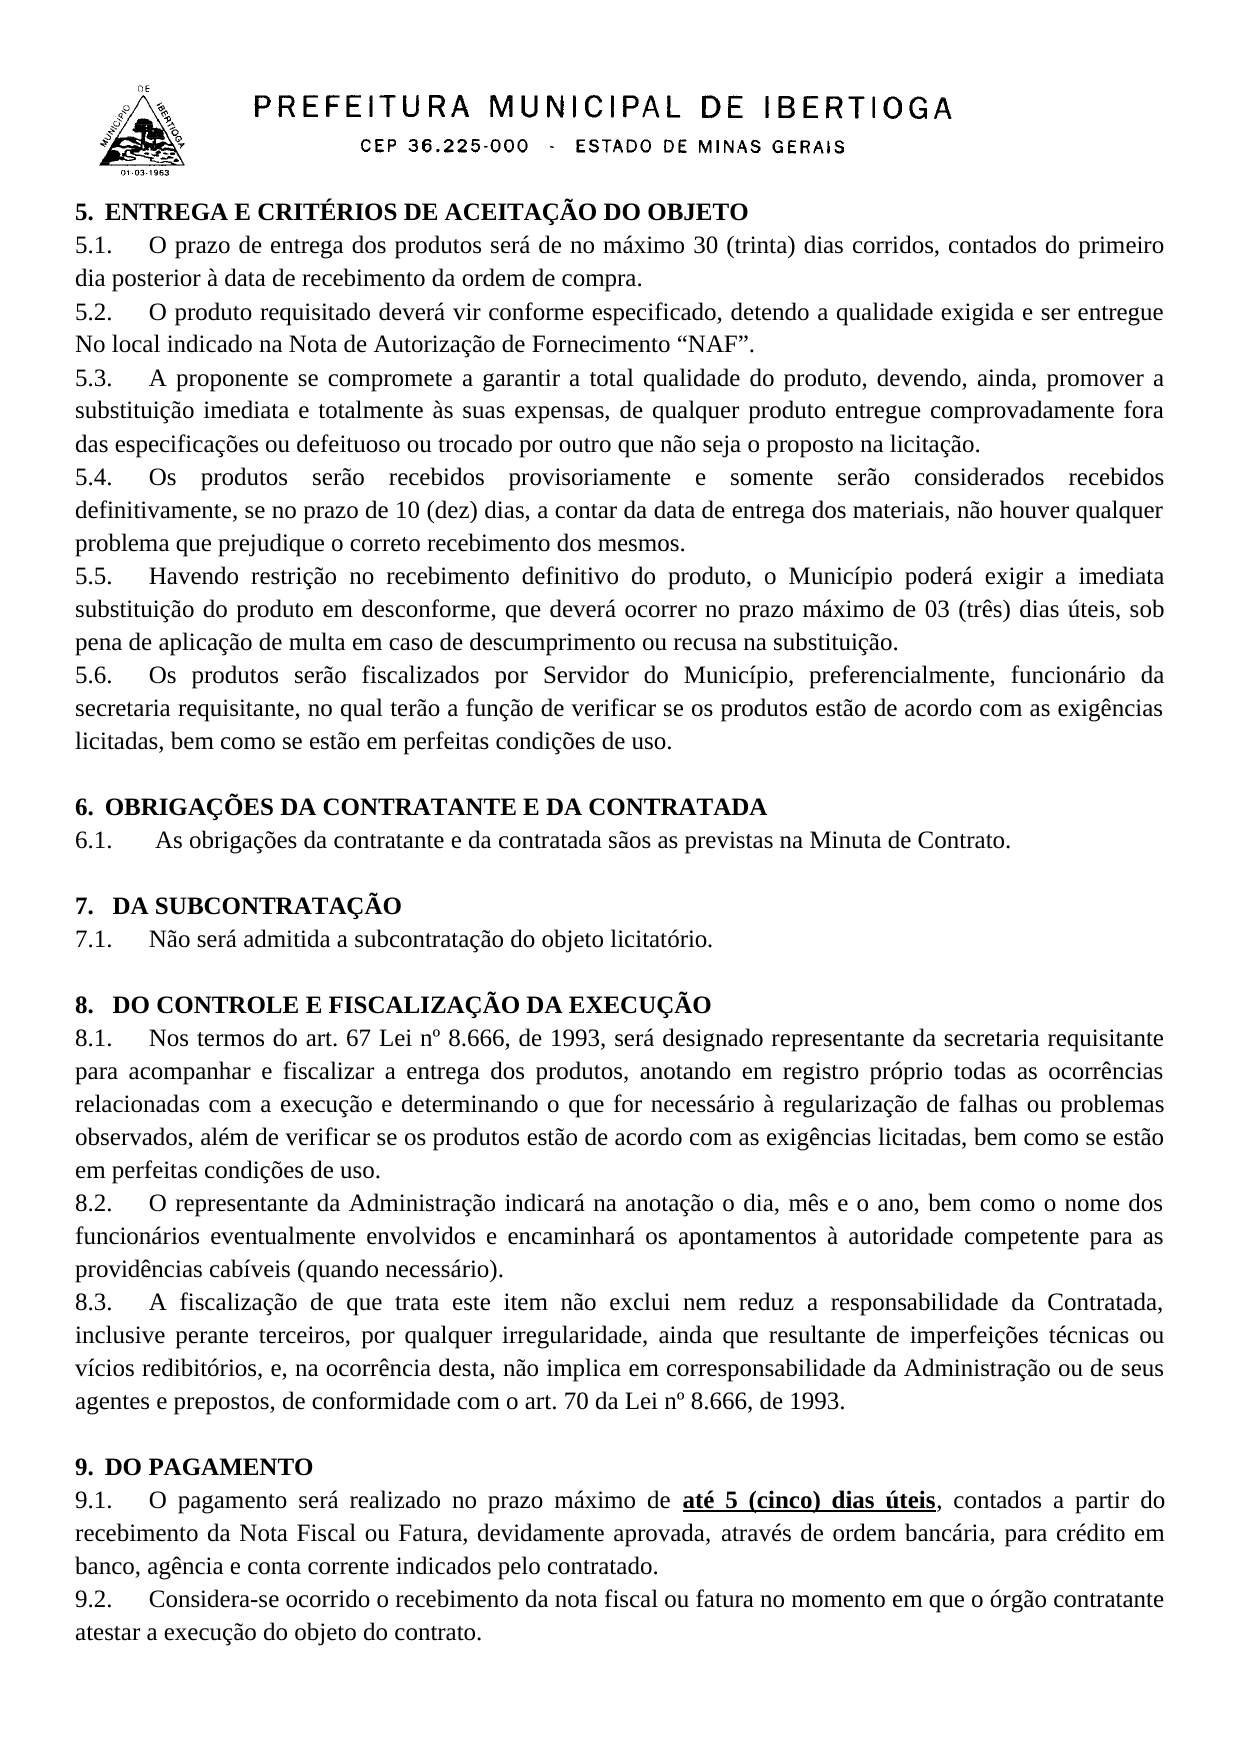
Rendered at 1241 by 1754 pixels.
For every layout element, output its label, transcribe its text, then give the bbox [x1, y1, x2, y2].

list ENTREGA E CRITÉRIOS DE ACEITAÇÃO DO OBJETO [75, 197, 1165, 226]
list Não será admitida a subcontratação do objeto licitatório. [75, 924, 1165, 953]
list Nos termos do art. 67 Lei nº 8.666, de 1993, será designado representante da secretaria requisitante para acompanhar e fiscalizar a entrega dos produtos, anotando em registro próprio todas as ocorrências relacionadas com a execução e determinando o que for necessário à regularização de falhas ou problemas observados, além de verificar se os produtos estão de acordo com as exigências licitadas, bem como se estão em perfeitas condições de uso. [75, 1023, 1165, 1184]
list O produto requisitado deverá vir conforme especificado, detendo a qualidade exigida e ser entregue No local indicado na Nota de Autorização de Fornecimento “NAF”. [75, 297, 1165, 358]
list OBRIGAÇÕES DA CONTRATANTE E DA CONTRATADA [75, 792, 1165, 821]
list O representante da Administração indicará na anotação o dia, mês e o ano, bem como o nome dos funcionários eventualmente envolvidos e encaminhará os apontamentos à autoridade competente para as providências cabíveis (quando necessário). [75, 1188, 1165, 1283]
list O pagamento será realizado no prazo máximo de até 5 (cinco) dias úteis, contados a partir do recebimento da Nota Fiscal ou Fatura, devidamente aprovada, através de ordem bancária, para crédito em banco, agência e conta corrente indicados pelo contratado. [75, 1485, 1165, 1580]
list Havendo restrição no recebimento definitivo do produto, o Município poderá exigir a imediata substituição do produto em desconforme, que deverá ocorrer no prazo máximo de 03 (três) dias úteis, sob pena de aplicação de multa em caso de descumprimento ou recusa na substituição. [75, 561, 1165, 656]
list DO PAGAMENTO [75, 1452, 1165, 1481]
list Considera-se ocorrido o recebimento da nota fiscal ou fatura no momento em que o órgão contratante atestar a execução do objeto do contrato. [75, 1584, 1165, 1646]
list Os produtos serão fiscalizados por Servidor do Município, preferencialmente, funcionário da secretaria requisitante, no qual terão a função de verificar se os produtos estão de acordo com as exigências licitadas, bem como se estão em perfeitas condições de uso. [75, 660, 1165, 754]
list As obrigações da contratante e da contratada sãos as previstas na Minuta de Contrato. [75, 825, 1165, 854]
list A proponente se compromete a garantir a total qualidade do produto, devendo, ainda, promover a substituição imediata e totalmente às suas expensas, de qualquer produto entregue comprovadamente fora das especificações ou defeituoso ou trocado por outro que não seja o proposto na licitação. [75, 363, 1165, 457]
list DA SUBCONTRATAÇÃO [75, 891, 1165, 920]
list DO CONTROLE E FISCALIZAÇÃO DA EXECUÇÃO [75, 990, 1165, 1019]
list O prazo de entrega dos produtos será de no máximo 30 (trinta) dias corridos, contados do primeiro dia posterior à data de recebimento da ordem de compra. [75, 231, 1165, 292]
list A fiscalização de que trata este item não exclui nem reduz a responsabilidade da Contratada, inclusive perante terceiros, por qualquer irregularidade, ainda que resultante de imperfeições técnicas ou vícios redibitórios, e, na ocorrência desta, não implica em corresponsabilidade da Administração ou de seus agentes e prepostos, de conformidade com o art. 70 da Lei nº 8.666, de 1993. [75, 1287, 1165, 1415]
list Os produtos serão recebidos provisoriamente e somente serão considerados recebidos definitivamente, se no prazo de 10 (dez) dias, a contar da data de entrega dos materiais, não houver qualquer problema que prejudique o correto recebimento dos mesmos. [75, 462, 1165, 556]
